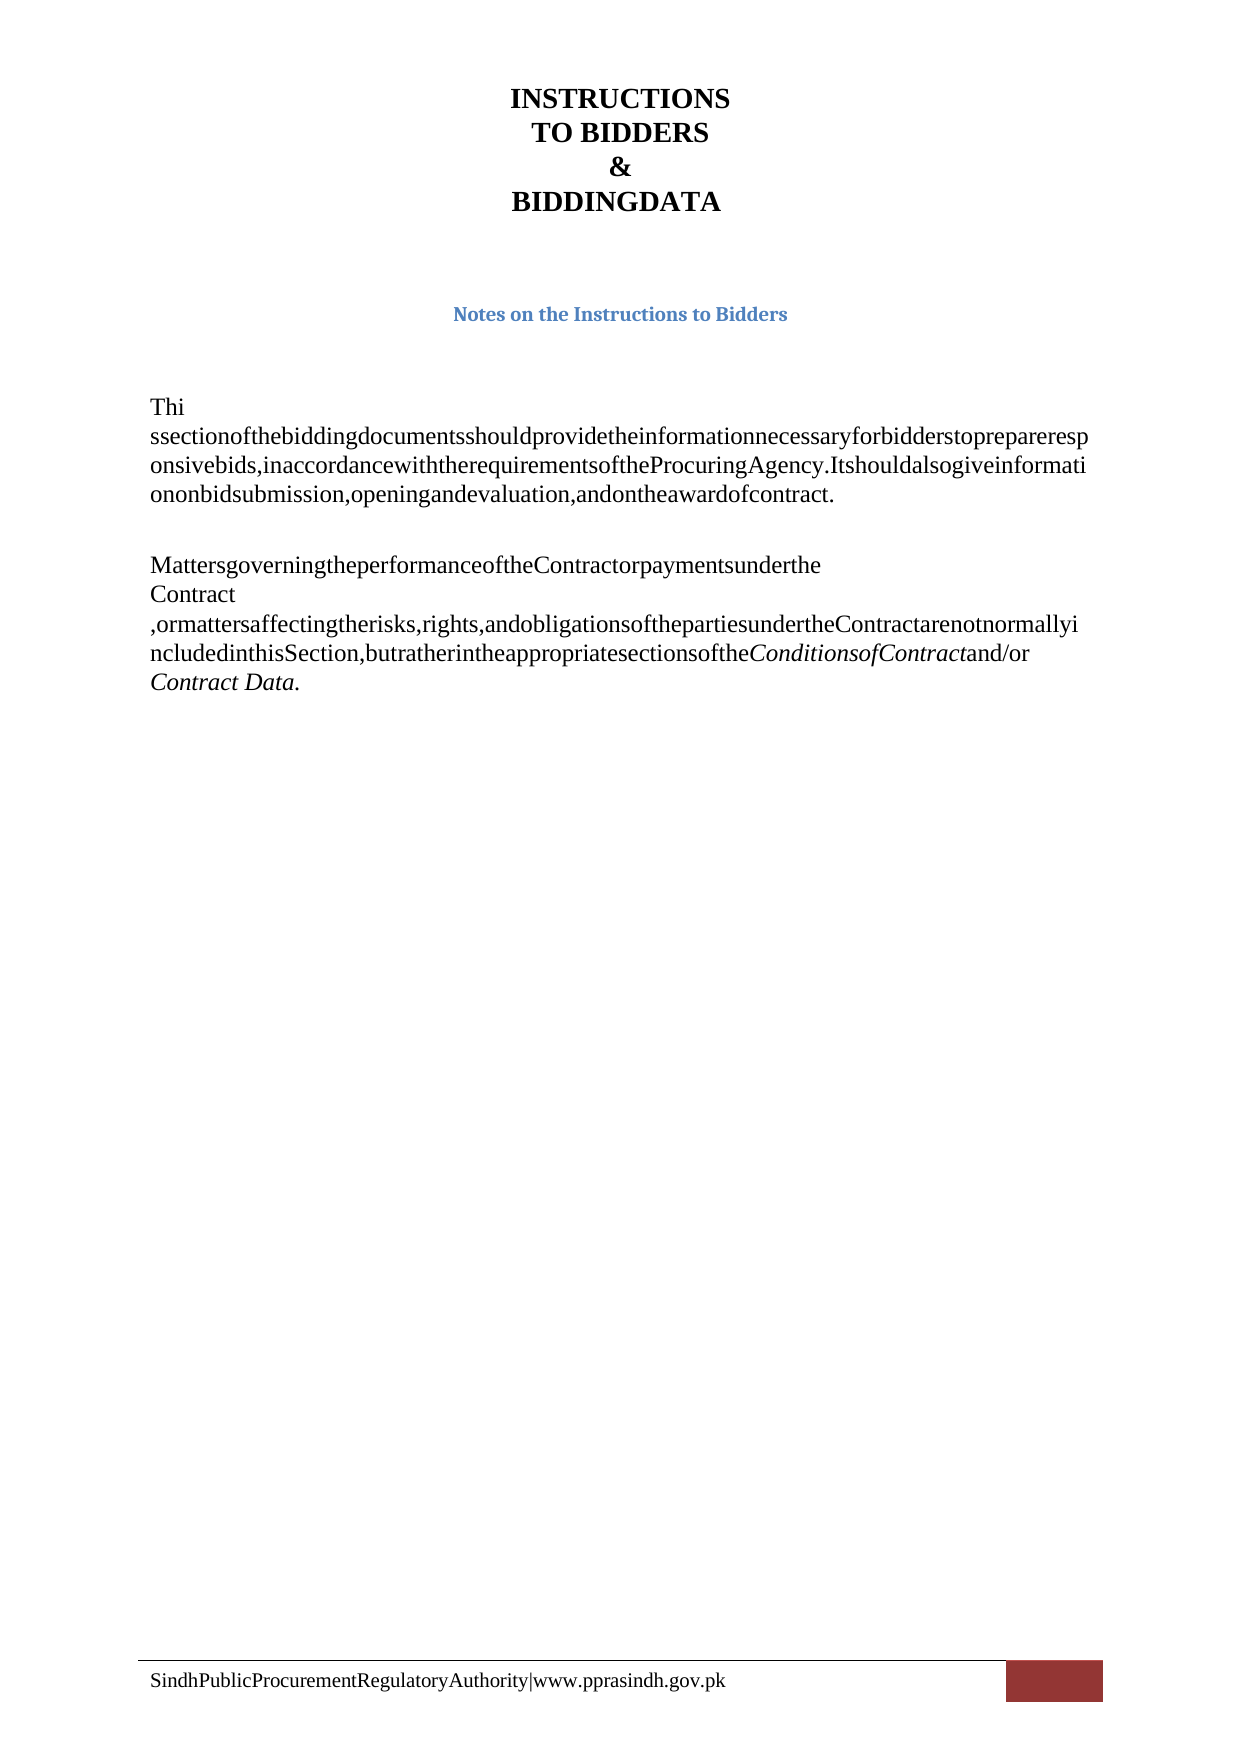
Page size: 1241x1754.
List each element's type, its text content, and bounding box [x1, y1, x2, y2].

subtitle Notes on the Instructions to Bidders [428, 302, 813, 326]
text Thissectionofthebiddingdocumentsshouldprovidetheinformationnecessaryforbidderstoprepareresponsivebids,inaccordancewiththerequirementsoftheProcuringAgency.Itshouldalsogiveinformationonbidsubmission,openingandevaluation,andontheawardofcontract. [150, 392, 1091, 508]
text MattersgoverningtheperformanceoftheContractorpaymentsunderthe Contract,ormattersaffectingtherisks,rights,andobligationsofthepartiesundertheContractarenotnormallyincludedinthisSection,butratherintheappropriatesectionsoftheConditionsofContractand/or Contract Data. [150, 550, 1091, 696]
text &BIDDINGDATA [511, 149, 757, 217]
text INSTRUCTIONSTO BIDDERS [509, 81, 731, 149]
